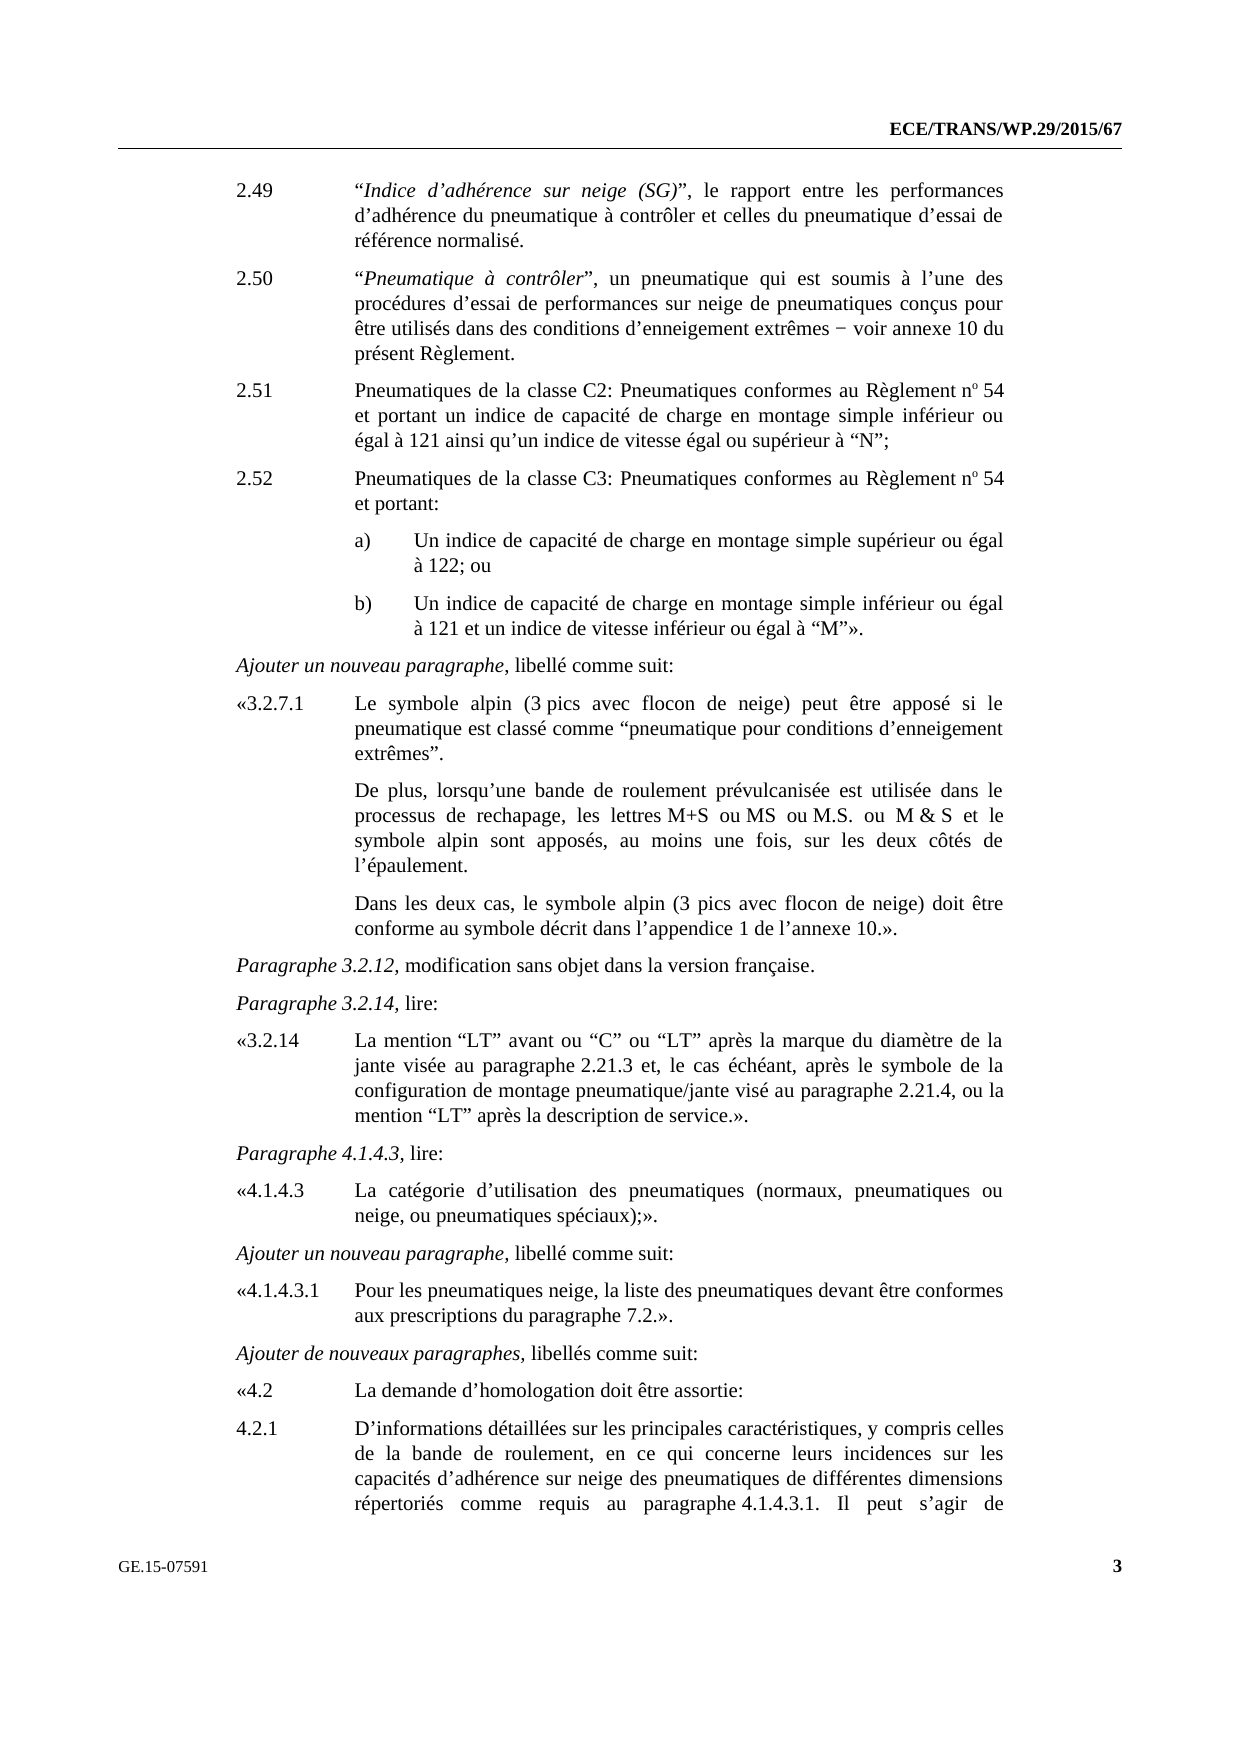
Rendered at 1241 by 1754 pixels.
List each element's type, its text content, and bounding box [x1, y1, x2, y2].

text Paragraphe 4.1.4.3, lire: [236, 1140, 1004, 1165]
text 2.52 Pneumatiques de la classe C3: Pneumatiques conformes au Règlement no 54 et portant: [236, 465, 1004, 515]
text «3.2.14 La mention “LT” avant ou “C” ou “LT” après la marque du diamètre de la jante visée au paragraphe 2.21.3 et, le cas échéant, après le symbole de la configuration de montage pneumatique/jante visé au paragraphe 2.21.4, ou la mention “LT” après la description de service.». [236, 1027, 1004, 1127]
text «3.2.7.1 Le symbole alpin (3 pics avec flocon de neige) peut être apposé si le pneumatique est classé comme “pneumatique pour conditions d’enneigement extrêmes”. [236, 690, 1004, 765]
text 2.50 “Pneumatique à contrôler”, un pneumatique qui est soumis à l’une des procédures d’essai de performances sur neige de pneumatiques conçus pour être utilisés dans des conditions d’enneigement extrêmes − voir annexe 10 du présent Règlement. [236, 265, 1004, 365]
text «4.1.4.3 La catégorie d’utilisation des pneumatiques (normaux, pneumatiques ou neige, ou pneumatiques spéciaux);». [236, 1177, 1004, 1227]
text Ajouter un nouveau paragraphe, libellé comme suit: [236, 652, 1004, 677]
text 2.51 Pneumatiques de la classe C2: Pneumatiques conformes au Règlement no 54 et portant un indice de capacité de charge en montage simple inférieur ou égal à 121 ainsi qu’un indice de vitesse égal ou supérieur à “N”; [236, 377, 1004, 452]
text 2.49 “Indice d’adhérence sur neige (SG)”, le rapport entre les performances d’adhérence du pneumatique à contrôler et celles du pneumatique d’essai de référence normalisé. [236, 177, 1004, 252]
text Paragraphe 3.2.12, modification sans objet dans la version française. [236, 952, 1004, 977]
text Ajouter de nouveaux paragraphes, libellés comme suit: [236, 1340, 1004, 1365]
text «4.2 La demande d’homologation doit être assortie: [236, 1377, 1004, 1402]
text Paragraphe 3.2.14, lire: [236, 990, 1004, 1015]
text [236, 1415, 1004, 1515]
text «4.1.4.3.1 Pour les pneumatiques neige, la liste des pneumatiques devant être conformes aux prescriptions du paragraphe 7.2.». [236, 1277, 1004, 1327]
text Dans les deux cas, le symbole alpin (3 pics avec flocon de neige) doit être conforme au symbole décrit dans l’appendice 1 de l’annexe 10.». [354, 890, 1004, 940]
text De plus, lorsqu’une bande de roulement prévulcanisée est utilisée dans le processus de rechapage, les lettres M+S ou MS ou M.S. ou M & S et le symbole alpin sont apposés, au moins une fois, sur les deux côtés de l’épaulement. [354, 777, 1004, 877]
text b) Un indice de capacité de charge en montage simple inférieur ou égal à 121 et un indice de vitesse inférieur ou égal à “M”». [354, 590, 1004, 640]
text Ajouter un nouveau paragraphe, libellé comme suit: [236, 1240, 1004, 1265]
text a) Un indice de capacité de charge en montage simple supérieur ou égal à 122; ou [354, 527, 1004, 577]
